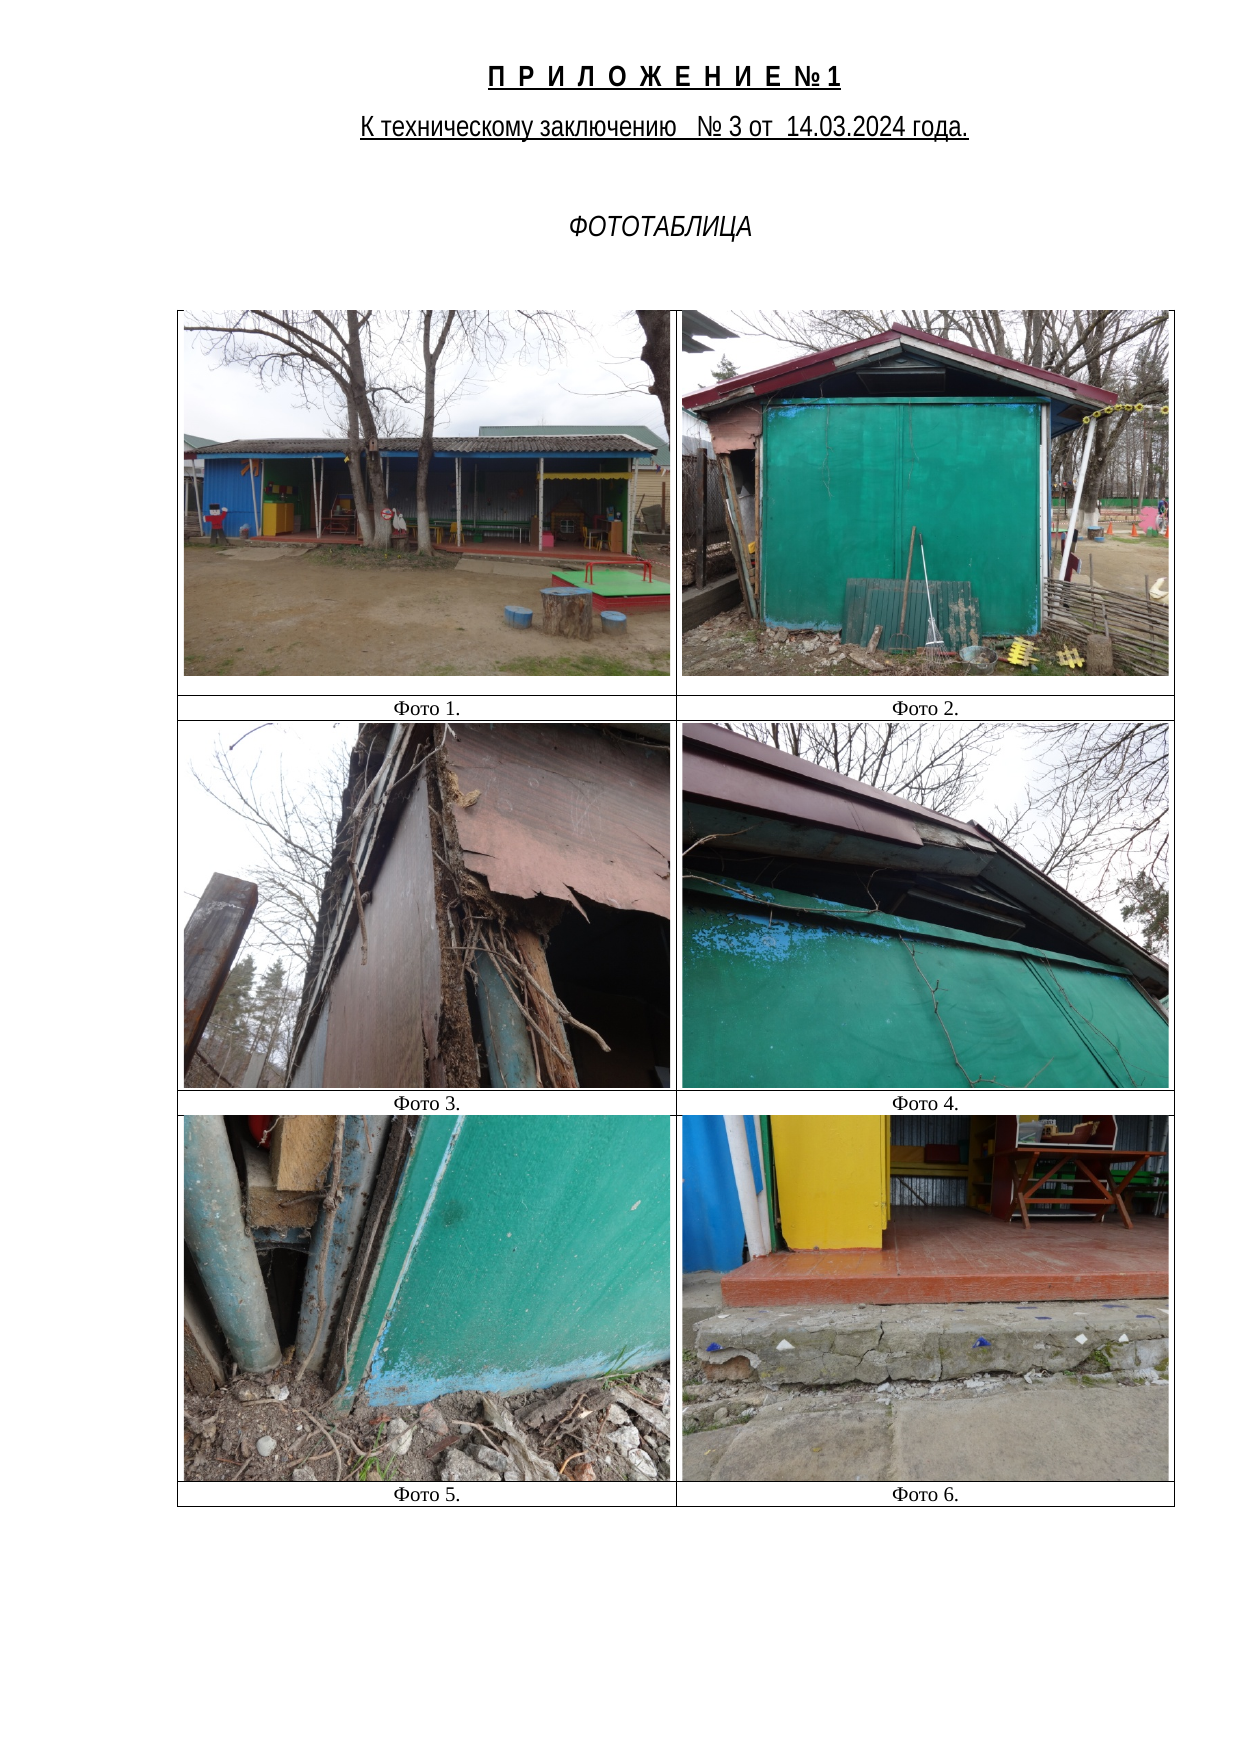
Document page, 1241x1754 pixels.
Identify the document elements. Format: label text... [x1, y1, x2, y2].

picture [183, 1115, 671, 1481]
picture [682, 723, 1169, 1088]
text П Р И Л О Ж Е Н И Е № 1 [177, 59, 1152, 92]
text ФОТОТАБЛИЦА [177, 209, 1152, 243]
picture [682, 310, 1169, 676]
table_cell Фото 3. [178, 1091, 676, 1115]
table_cell Фото 6. [677, 1482, 1174, 1506]
picture [183, 310, 671, 676]
table_cell [178, 721, 676, 1090]
table_cell [178, 1116, 183, 1481]
table_header [178, 311, 676, 695]
table_cell [1169, 1116, 1174, 1481]
table_cell Фото 4. [677, 1091, 1174, 1115]
table_cell Фото 2. [677, 696, 1174, 720]
picture [682, 1115, 1169, 1481]
table_cell Фото 1. [178, 696, 676, 720]
picture [183, 723, 671, 1088]
table_cell Фото 5. [178, 1482, 676, 1506]
table_header [677, 311, 1174, 695]
table_cell [677, 721, 1174, 1090]
text К техническому заключению № 3 от 14.03.2024 года. [177, 109, 1152, 143]
table_cell [671, 1116, 676, 1481]
table_cell [677, 1116, 682, 1481]
